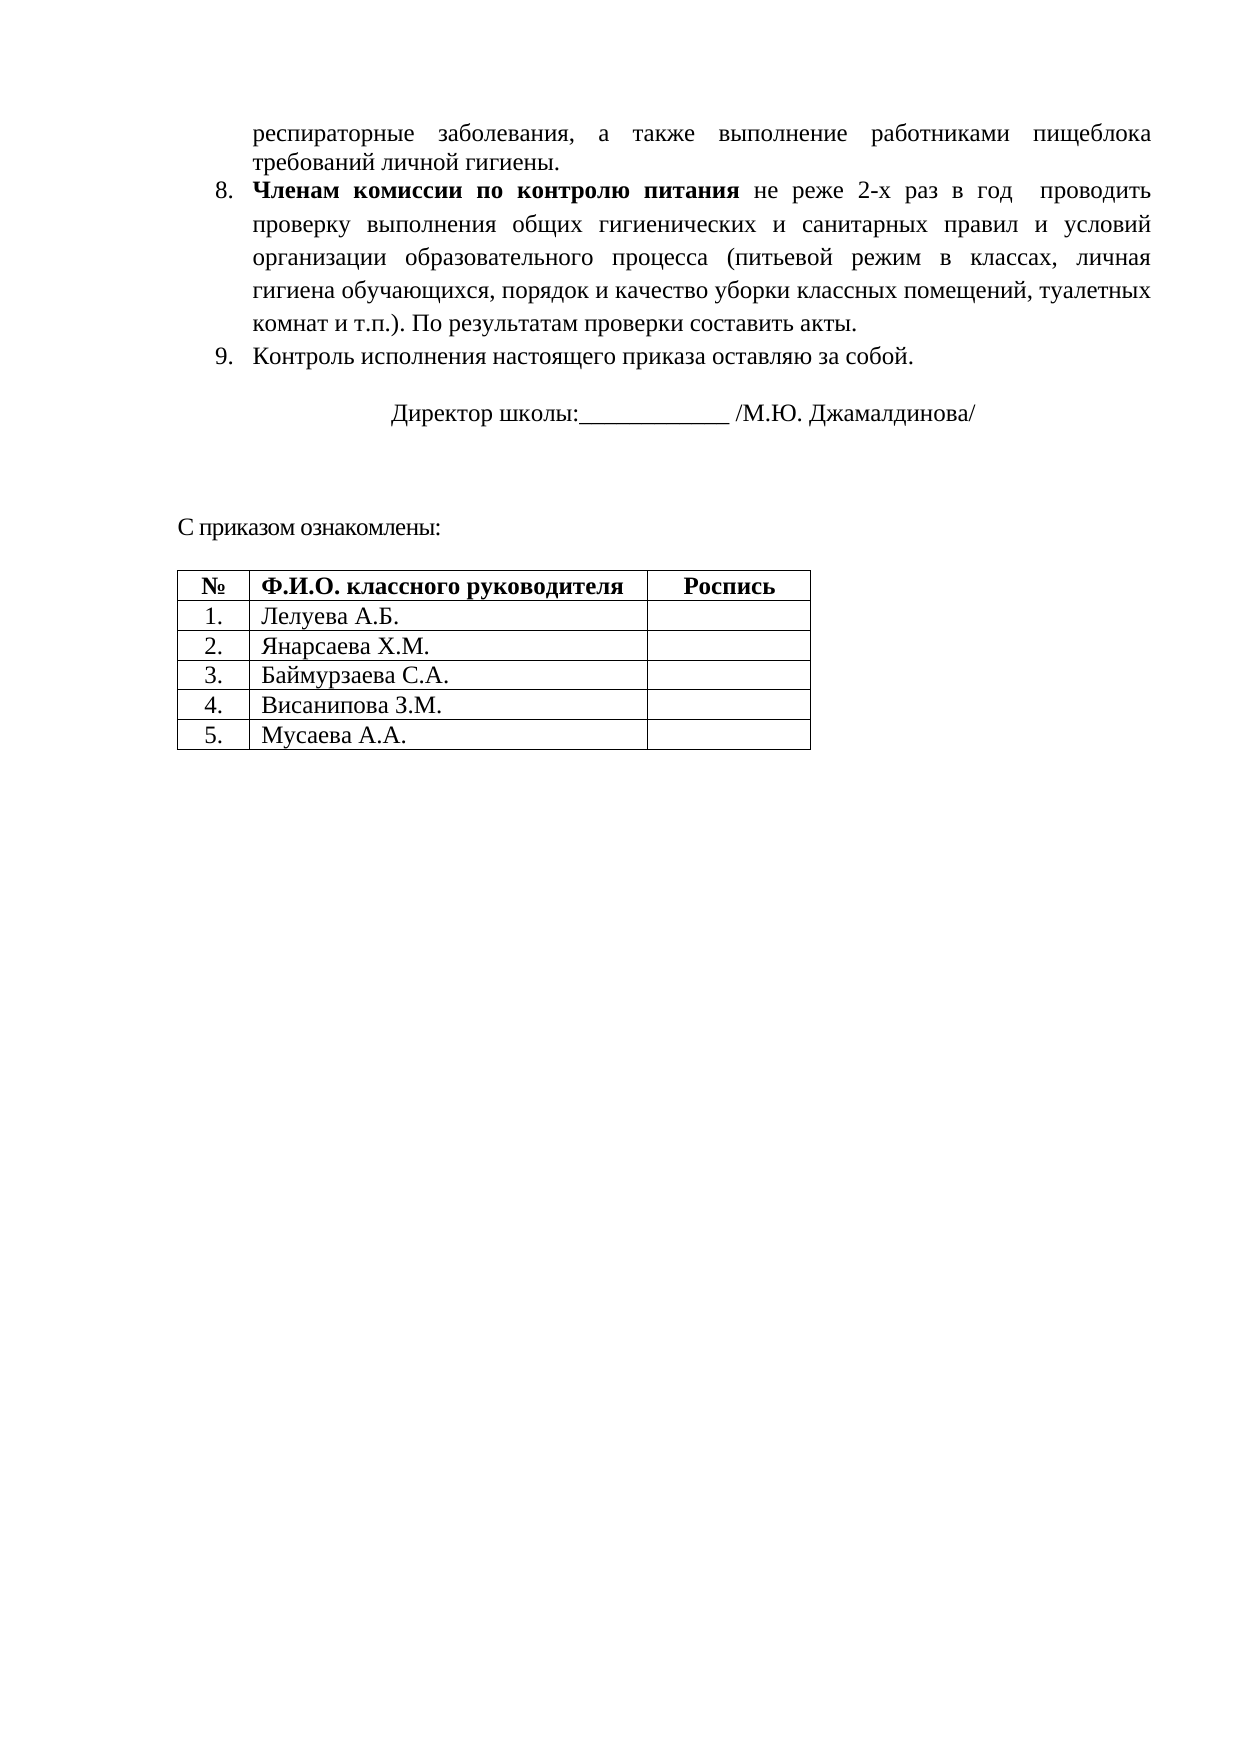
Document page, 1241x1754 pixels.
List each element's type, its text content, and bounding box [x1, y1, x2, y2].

table_cell 3. [178, 661, 249, 689]
text Директор школы:____________ /М.Ю. Джамалдинова/ [215, 398, 1152, 427]
table_cell Янарсаева Х.М. [250, 631, 647, 659]
list Контроль исполнения настоящего приказа оставляю за собой. [215, 341, 1152, 369]
table_cell 2. [178, 631, 249, 659]
table_cell [648, 690, 810, 719]
table_cell [648, 631, 810, 659]
table_cell 4. [178, 690, 249, 719]
table_header Роспись [648, 571, 810, 600]
text С приказом ознакомлены: [177, 513, 1152, 542]
table_cell 5. [178, 720, 249, 749]
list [215, 118, 1152, 176]
table_cell Баймурзаева С.А. [250, 661, 647, 689]
table_cell Мусаева А.А. [250, 720, 647, 749]
table_header № [178, 571, 249, 600]
list Членам комиссии по контролю питания не реже 2-х раз в год проводить проверку выполнения общих гигиенических и санитарных правил и условий организации образовательного процесса (питьевой режим в классах, личная гигиена обучающихся, порядок и качество уборки классных помещений, туалетных комнат и т.п.). По результатам проверки составить акты. [215, 176, 1152, 336]
table_header Ф.И.О. классного руководителя [250, 571, 647, 600]
table_cell [648, 601, 810, 630]
table_cell Лелуева А.Б. [250, 601, 647, 630]
table_cell Висанипова З.М. [250, 690, 647, 719]
table_cell 1. [178, 601, 249, 630]
table_cell [648, 720, 810, 749]
table_cell [648, 661, 810, 689]
